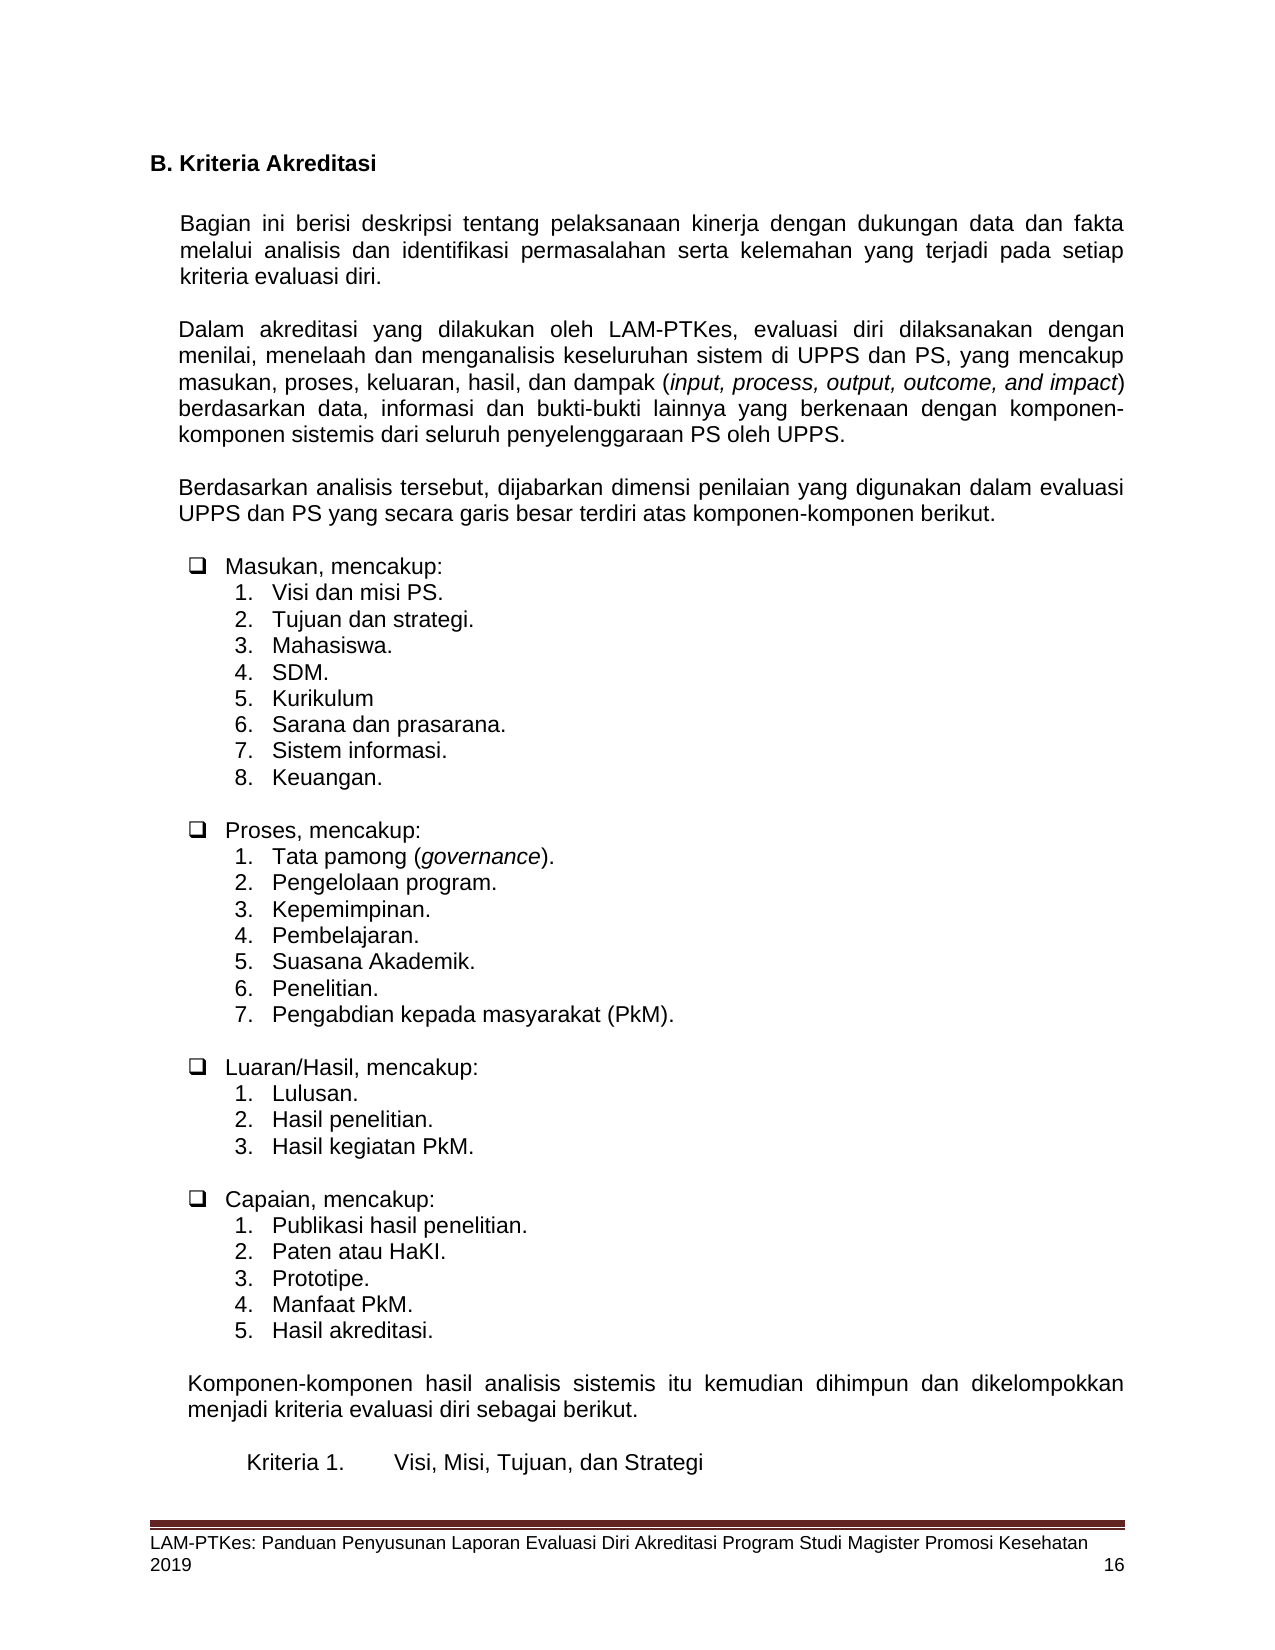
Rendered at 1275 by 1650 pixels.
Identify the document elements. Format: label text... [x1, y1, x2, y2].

text Dalam akreditasi yang dilakukan oleh LAM-PTKes, evaluasi diri dilaksanakan dengan menilai, menelaah dan menganalisis keseluruhan sistem di UPPS dan PS, yang mencakup masukan, proses, keluaran, hasil, dan dampak (input, process, output, outcome, and impact) berdasarkan data, informasi dan bukti-bukti lainnya yang berkenaan dengan komponen-komponen sistemis dari seluruh penyelenggaraan PS oleh UPPS. [178, 316, 1125, 448]
list Sistem informasi. [234, 737, 1125, 764]
list Prototipe. [234, 1264, 1125, 1291]
list Penelitian. [234, 975, 1125, 1001]
list Manfaat PkM. [234, 1291, 1125, 1317]
list Mahasiswa. [234, 632, 1125, 658]
list SDM. [234, 658, 1125, 685]
list Lulusan. [234, 1080, 1125, 1106]
list Hasil penelitian. [234, 1106, 1125, 1133]
list Kepemimpinan. [234, 896, 1125, 922]
list Pengelolaan program. [234, 869, 1125, 896]
list Visi dan misi PS. [234, 579, 1125, 606]
list Paten atau HaKI. [234, 1238, 1125, 1264]
list Tujuan dan strategi. [234, 606, 1125, 632]
text Bagian ini berisi deskripsi tentang pelaksanaan kinerja dengan dukungan data dan fakta melalui analisis dan identifikasi permasalahan serta kelemahan yang terjadi pada setiap kriteria evaluasi diri. [179, 210, 1125, 289]
list Capaian, mencakup: [187, 1186, 1125, 1212]
list Hasil kegiatan PkM. [234, 1133, 1125, 1159]
list Pengabdian kepada masyarakat (PkM). [234, 1001, 1125, 1027]
list Tata pamong (governance). [234, 843, 1125, 869]
list Pembelajaran. [234, 922, 1125, 948]
list Kurikulum [234, 685, 1125, 711]
list Sarana dan prasarana. [234, 711, 1125, 737]
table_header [383, 1449, 1062, 1500]
list Suasana Akademik. [234, 948, 1125, 975]
list Hasil akreditasi. [234, 1317, 1125, 1344]
subtitle B. Kriteria Akreditasi [150, 150, 1125, 176]
text Berdasarkan analisis tersebut, dijabarkan dimensi penilaian yang digunakan dalam evaluasi UPPS dan PS yang secara garis besar terdiri atas komponen-komponen berikut. [178, 474, 1125, 527]
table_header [235, 1449, 383, 1500]
list Keuangan. [234, 764, 1125, 790]
list Masukan, mencakup: [187, 553, 1125, 579]
list Proses, mencakup: [187, 817, 1125, 843]
list Luaran/Hasil, mencakup: [187, 1054, 1125, 1080]
list Publikasi hasil penelitian. [234, 1212, 1125, 1238]
text Komponen-komponen hasil analisis sistemis itu kemudian dihimpun dan dikelompokkan menjadi kriteria evaluasi diri sebagai berikut. [187, 1370, 1125, 1423]
